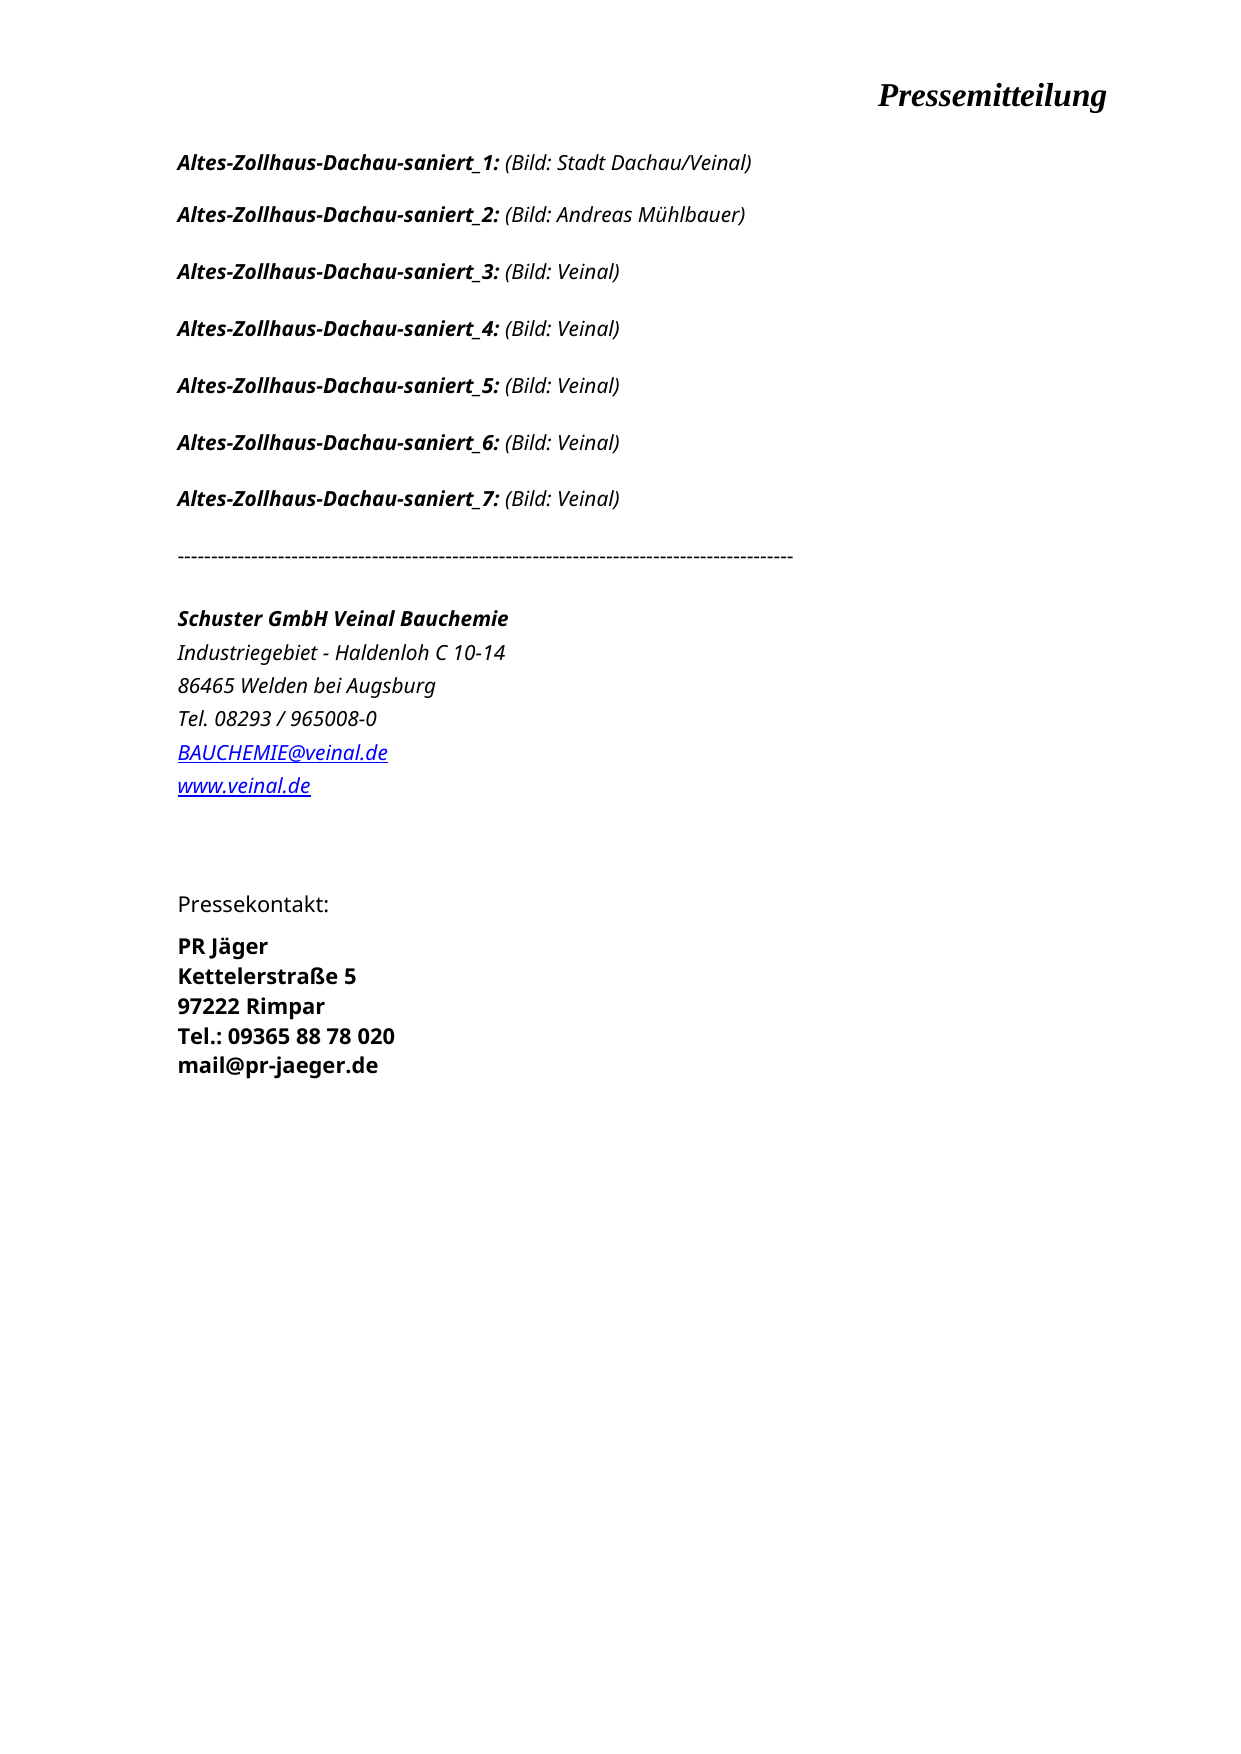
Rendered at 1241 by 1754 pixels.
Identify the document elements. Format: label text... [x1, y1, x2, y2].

text 97222 Rimpar [177, 991, 1110, 1021]
text Industriegebiet - Haldenloh C 10-14 [177, 633, 1110, 666]
text Altes-Zollhaus-Dachau-saniert_2: (Bild: Andreas Mühlbauer) [177, 200, 1110, 229]
text Pressekontakt: [177, 889, 1110, 919]
text Altes-Zollhaus-Dachau-saniert_5: (Bild: Veinal) [177, 371, 1110, 399]
text www.veinal.de [177, 766, 1110, 800]
text Altes-Zollhaus-Dachau-saniert_6: (Bild: Veinal) [177, 428, 1110, 456]
text Altes-Zollhaus-Dachau-saniert_4: (Bild: Veinal) [177, 314, 1110, 342]
text Altes-Zollhaus-Dachau-saniert_1: (Bild: Stadt Dachau/Veinal) [177, 148, 1110, 176]
text -------------------------------------------------------------------------------------------- [177, 541, 1110, 570]
text PR Jäger [177, 931, 1110, 961]
text BAUCHEMIE@veinal.de [177, 733, 1110, 766]
text mail@pr-jaeger.de [177, 1051, 1110, 1080]
text Kettelerstraße 5 [177, 961, 1110, 991]
text Altes-Zollhaus-Dachau-saniert_3: (Bild: Veinal) [177, 257, 1110, 286]
text Altes-Zollhaus-Dachau-saniert_7: (Bild: Veinal) [177, 484, 1110, 513]
text Tel.: 09365 88 78 020 [177, 1021, 1110, 1051]
text 86465 Welden bei Augsburg Tel. 08293 / 965008-0 [177, 666, 1110, 733]
text Schuster GmbH Veinal Bauchemie [177, 600, 1110, 633]
